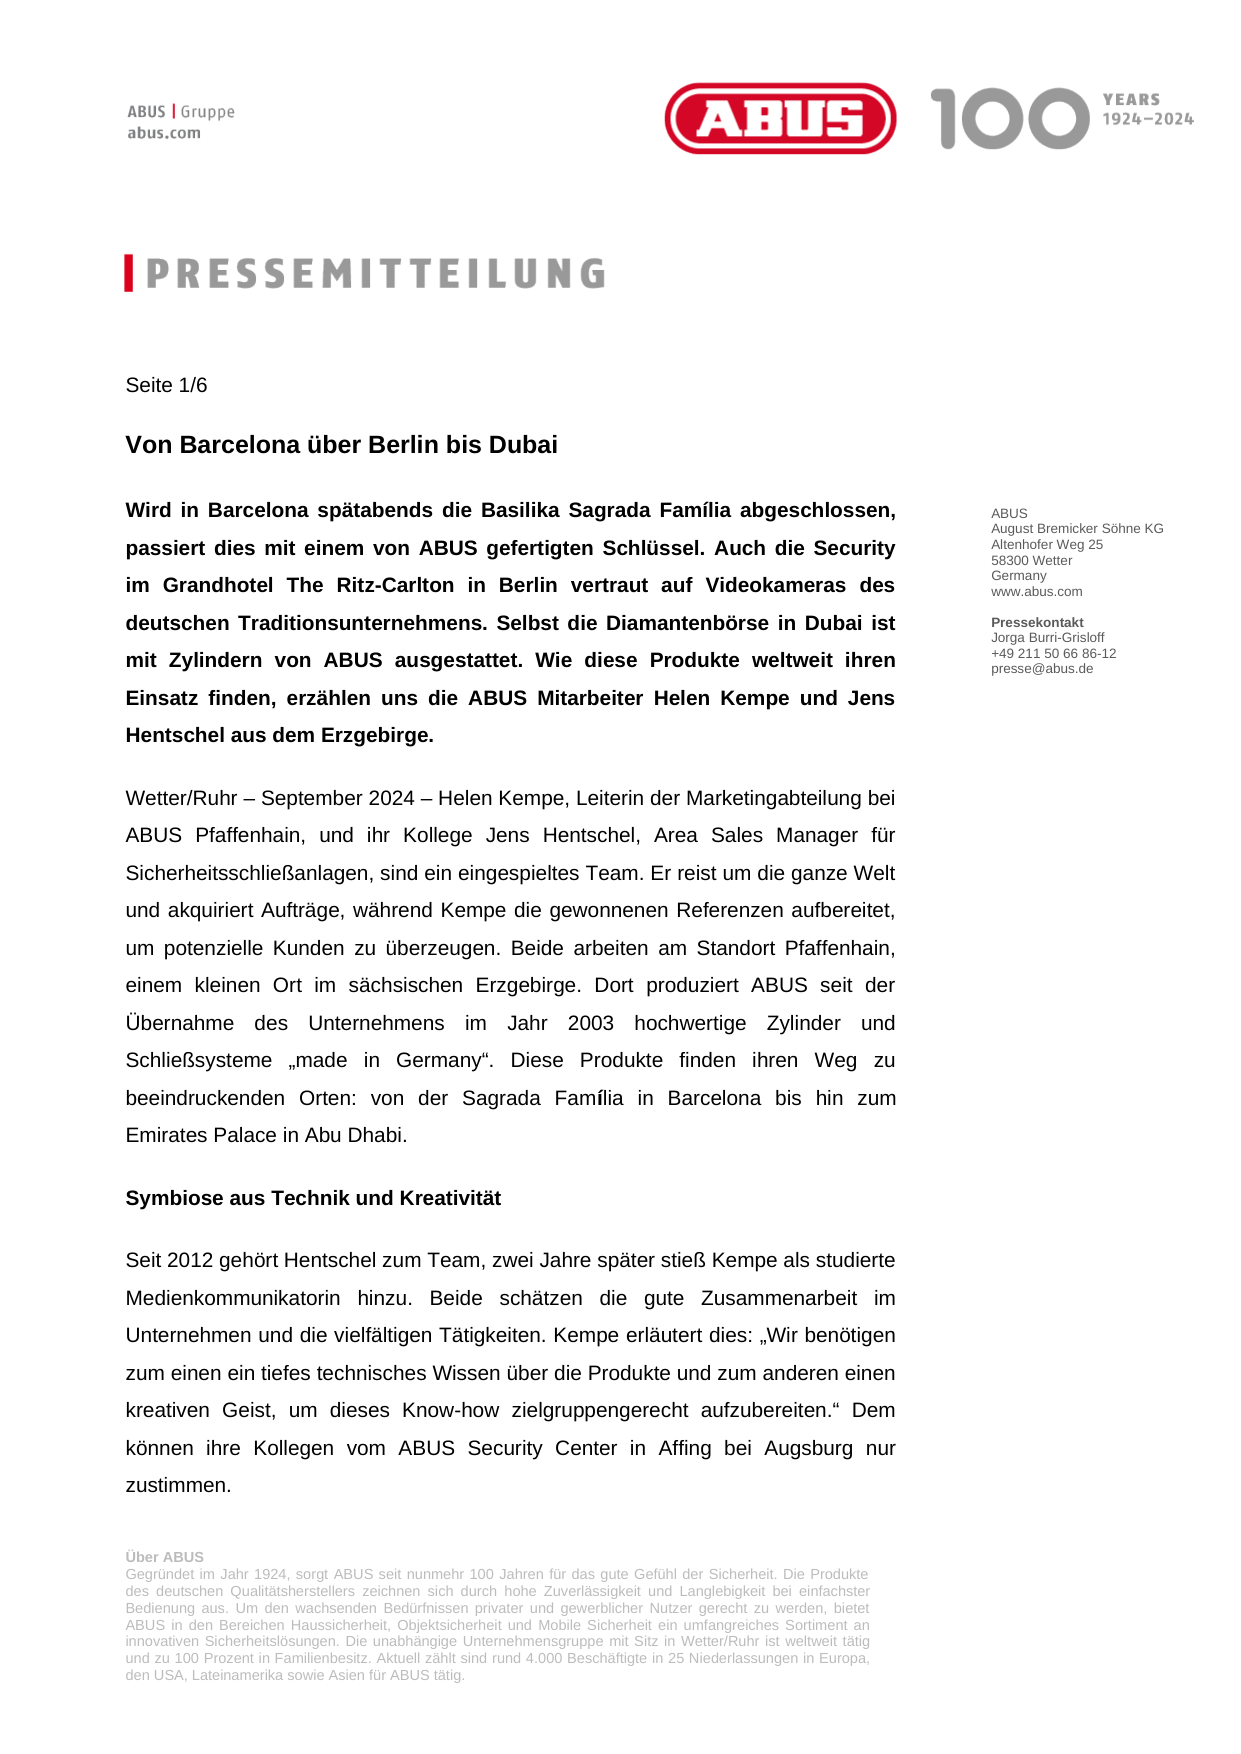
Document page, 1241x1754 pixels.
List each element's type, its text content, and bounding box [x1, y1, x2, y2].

picture [0, 6, 1241, 332]
text Von Barcelona über Berlin bis Dubai [125, 422, 1093, 459]
text Wird in Barcelona spätabends die Basilika Sagrada Família abgeschlossen, passiert dies mit einem von ABUS gefertigten Schlüssel. Auch die Security im Grandhotel The Ritz-Carlton in Berlin vertraut auf Videokameras des deutschen Traditionsunternehmens. Selbst die Diamantenbörse in Dubai ist mit Zylindern von ABUS ausgestattet. Wie diese Produkte weltweit ihren Einsatz finden, erzählen uns die ABUS Mitarbeiter Helen Kempe und Jens Hentschel aus dem Erzgebirge. [125, 484, 897, 747]
text Symbiose aus Technik und Kreativität [125, 1172, 897, 1209]
text Seite 1/6 [125, 359, 897, 397]
text Wetter/Ruhr – September 2024 – Helen Kempe, Leiterin der Marketingabteilung bei ABUS Pfaffenhain, und ihr Kollege Jens Hentschel, Area Sales Manager für Sicherheitsschließanlagen, sind ein eingespieltes Team. Er reist um die ganze Welt und akquiriert Aufträge, während Kempe die gewonnenen Referenzen aufbereitet, um potenzielle Kunden zu überzeugen. Beide arbeiten am Standort Pfaffenhain, einem kleinen Ort im sächsischen Erzgebirge. Dort produziert ABUS seit der Übernahme des Unternehmens im Jahr 2003 hochwertige Zylinder und Schließsysteme „made in Germany“. Diese Produkte finden ihren Weg zu beeindruckenden Orten: von der Sagrada Família in Barcelona bis hin zum Emirates Palace in Abu Dhabi. [125, 772, 897, 1147]
text Seit 2012 gehört Hentschel zum Team, zwei Jahre später stieß Kempe als studierte Medienkommunikatorin hinzu. Beide schätzen die gute Zusammenarbeit im Unternehmen und die vielfältigen Tätigkeiten. Kempe erläutert dies: „Wir benötigen zum einen ein tiefes technisches Wissen über die Produkte und zum anderen einen kreativen Geist, um dieses Know-how zielgruppengerecht aufzubereiten.“ Dem können ihre Kollegen vom ABUS Security Center in Affing bei Augsburg nur zustimmen. [125, 1234, 897, 1497]
